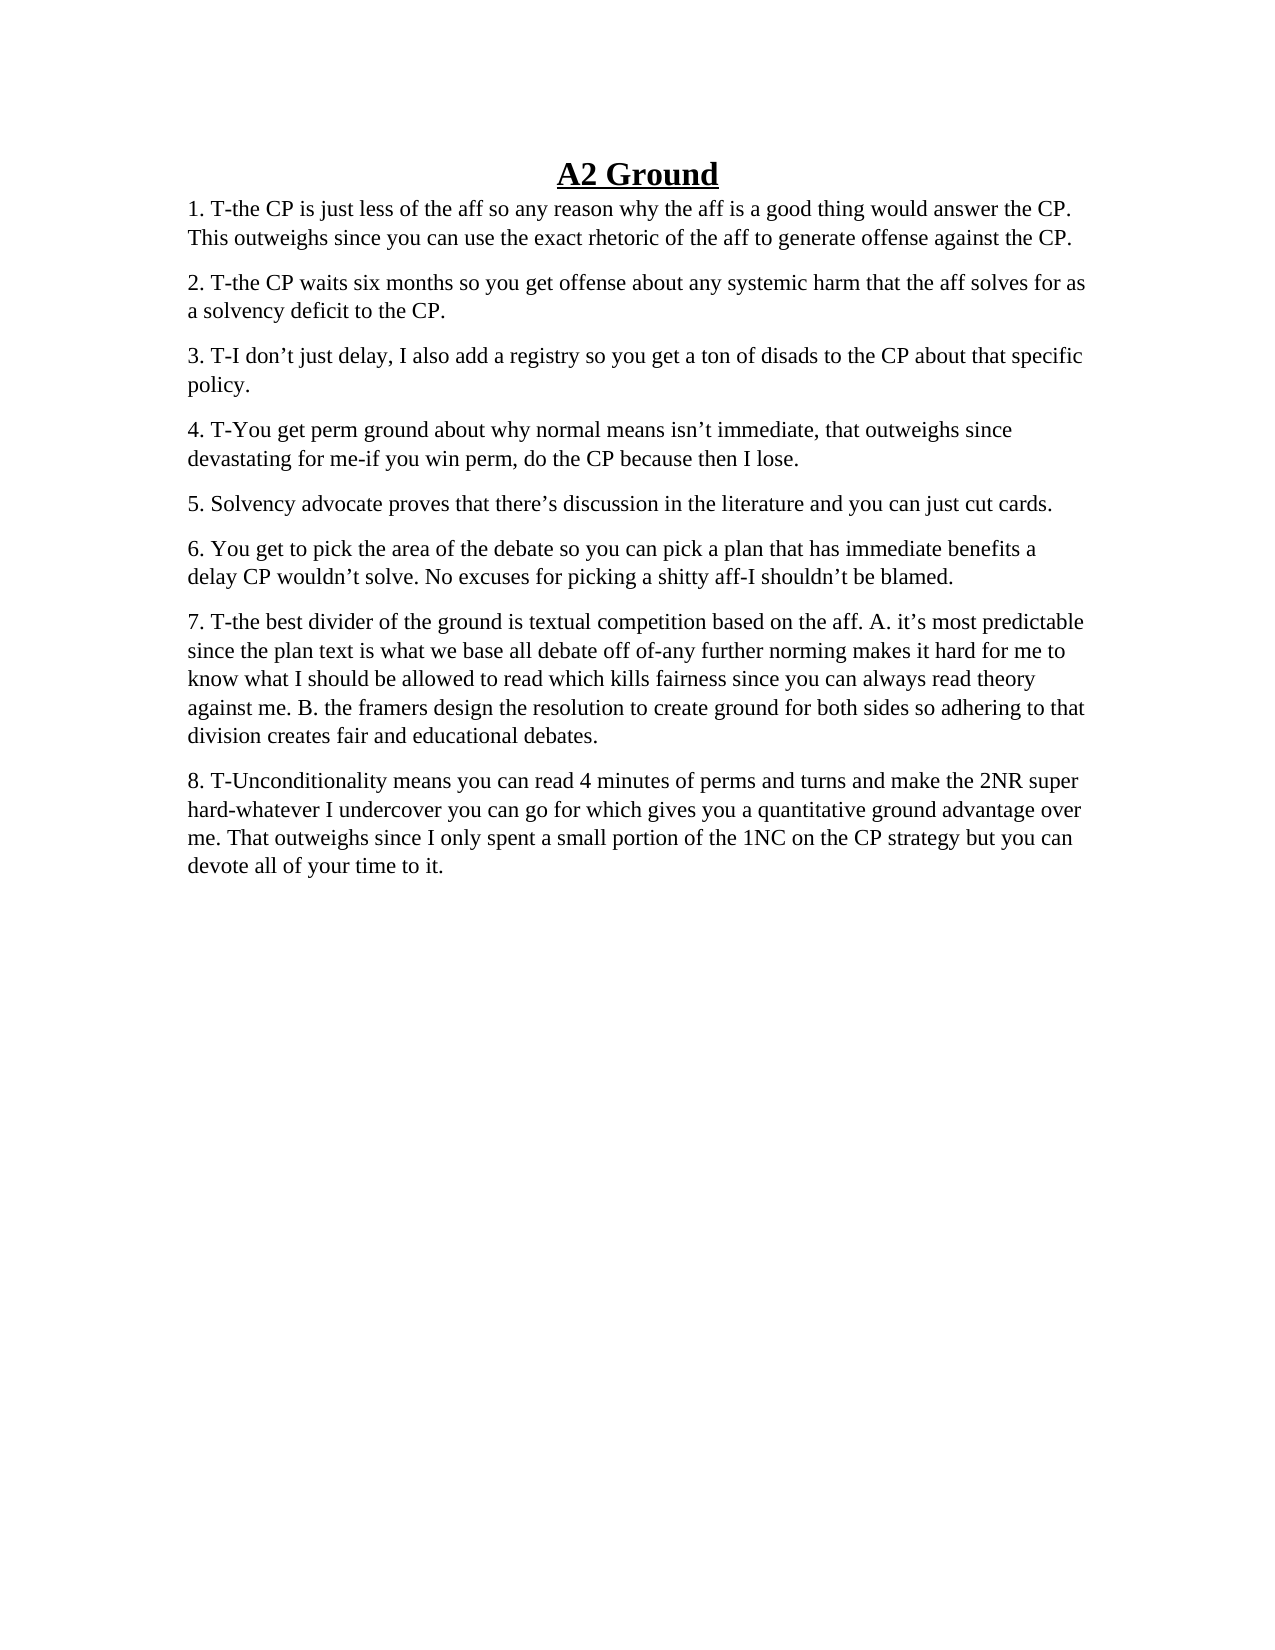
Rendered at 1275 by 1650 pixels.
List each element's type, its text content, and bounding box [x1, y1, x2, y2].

text 3. T-I don’t just delay, I also add a registry so you get a ton of disads to the CP about that specific policy. [187, 343, 1087, 397]
text 8. T-Unconditionality means you can read 4 minutes of perms and turns and make the 2NR super hard-whatever I undercover you can go for which gives you a quantitative ground advantage over me. That outweighs since I only spent a small portion of the 1NC on the CP strategy but you can devote all of your time to it. [187, 767, 1087, 879]
text 7. T-the best divider of the ground is textual competition based on the aff. A. it’s most predictable since the plan text is what we base all debate off of-any further norming makes it hard for me to know what I should be allowed to read which kills fairness since you can always read theory against me. B. the framers design the resolution to create ground for both sides so adhering to that division creates fair and educational debates. [187, 608, 1087, 748]
text 4. T-You get perm ground about why normal means isn’t immediate, that outweighs since devastating for me-if you win perm, do the CP because then I lose. [187, 416, 1087, 471]
subtitle A2 Ground [187, 154, 1087, 192]
text 2. T-the CP waits six months so you get offense about any systemic harm that the aff solves for as a solvency deficit to the CP. [187, 269, 1087, 324]
text 1. T-the CP is just less of the aff so any reason why the aff is a good thing would answer the CP. This outweighs since you can use the exact rhetoric of the aff to generate offense against the CP. [187, 196, 1087, 250]
text 6. You get to pick the area of the debate so you can pick a plan that has immediate benefits a delay CP wouldn’t solve. No excuses for picking a shitty aff-I shouldn’t be blamed. [187, 535, 1087, 589]
text 5. Solvency advocate proves that there’s discussion in the literature and you can just cut cards. [187, 490, 1087, 516]
